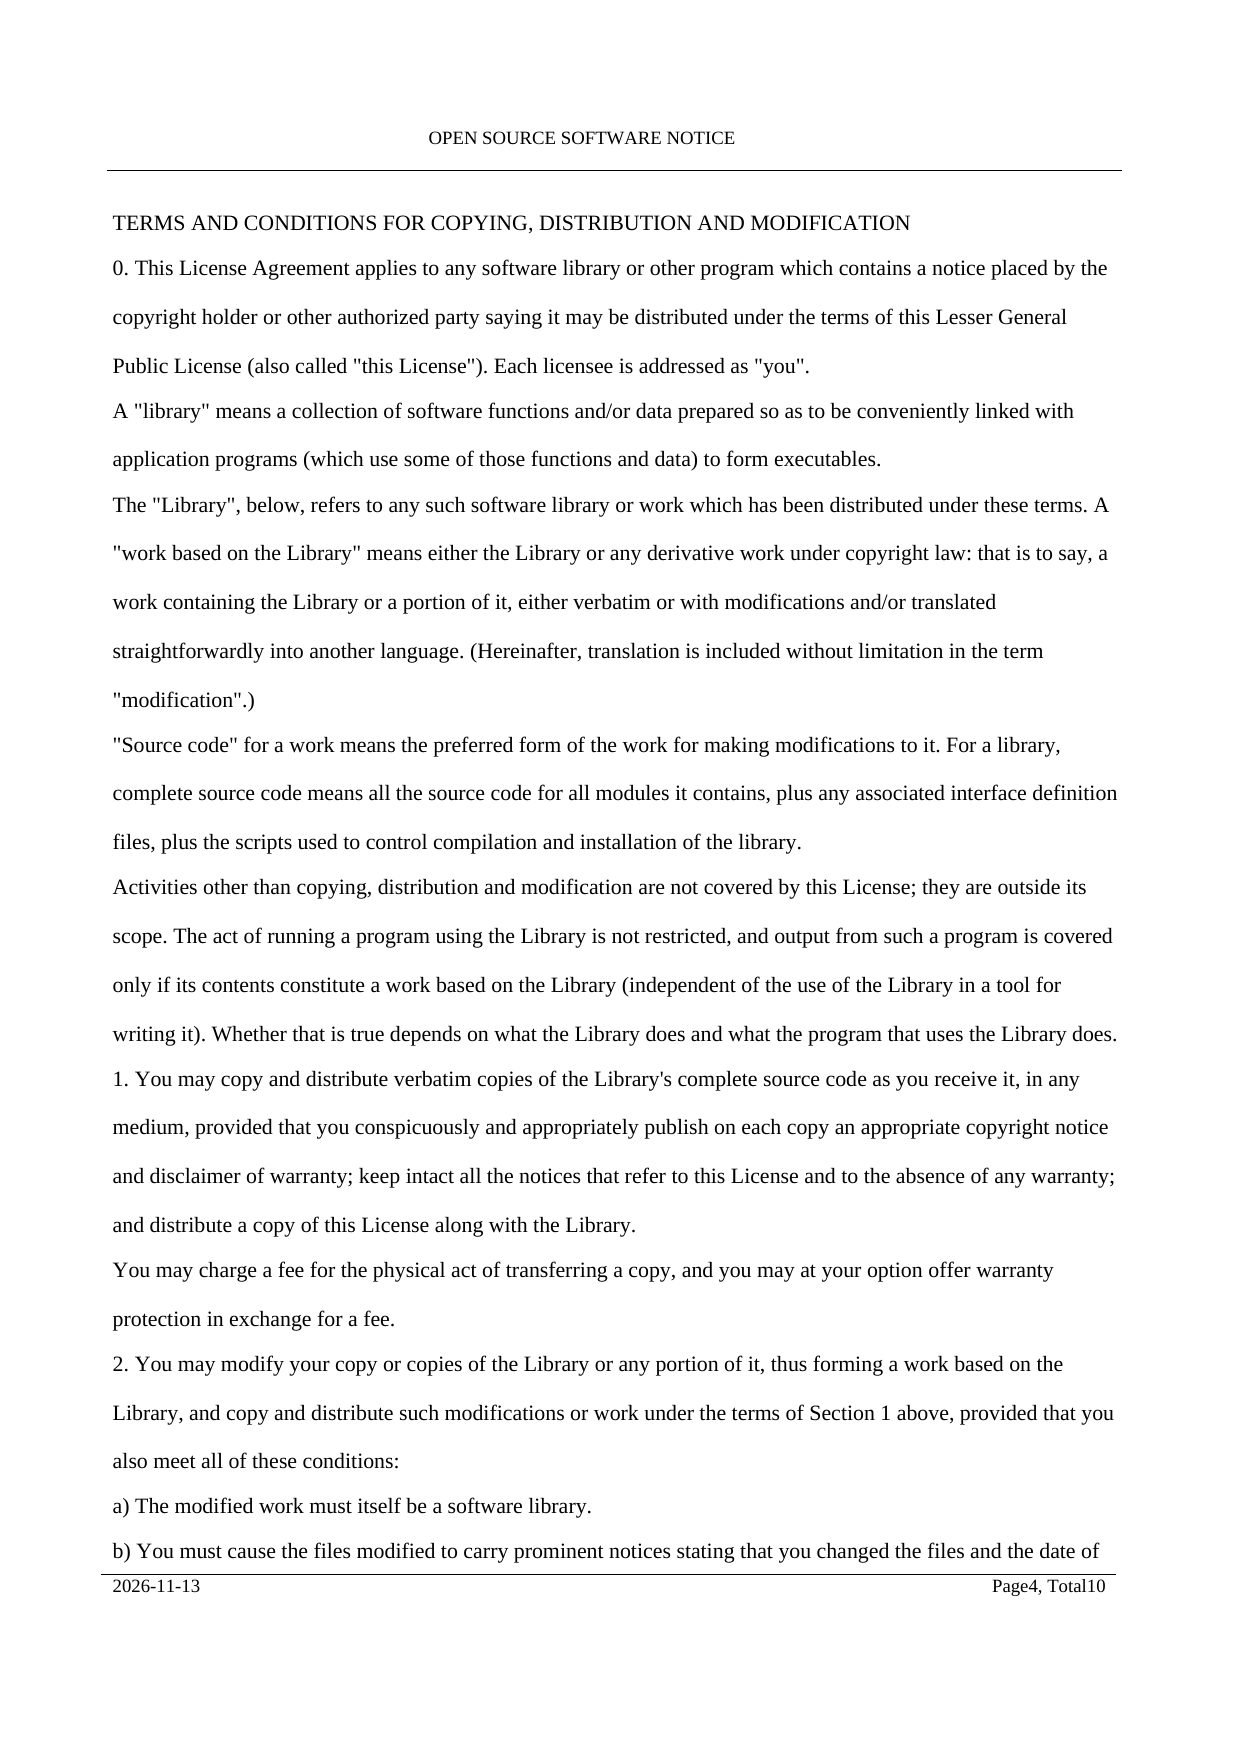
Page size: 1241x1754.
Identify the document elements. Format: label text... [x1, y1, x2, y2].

text Activities other than copying, distribution and modification are not covered by this License; they are outside its scope. The act of running a program using the Library is not restricted, and output from such a program is covered only if its contents constitute a work based on the Library (independent of the use of the Library in a tool for writing it). Whether that is true depends on what the Library does and what the program that uses the Library does. [112, 871, 1128, 1049]
text a) The modified work must itself be a software library. [112, 1490, 1128, 1522]
text The "Library", below, refers to any such software library or work which has been distributed under these terms. A "work based on the Library" means either the Library or any derivative work under copyright law: that is to say, a work containing the Library or a portion of it, either verbatim or with modifications and/or translated straightforwardly into another language. (Hereinafter, translation is included without limitation in the term "modification".) [112, 488, 1128, 715]
text A "library" means a collection of software functions and/or data prepared so as to be conveniently linked with application programs (which use some of those functions and data) to form executables. [112, 394, 1128, 475]
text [112, 1535, 1128, 1567]
text "Source code" for a work means the preferred form of the work for making modifications to it. For a library, complete source code means all the source code for all modules it contains, plus any associated interface definition files, plus the scripts used to control compilation and installation of the library. [112, 728, 1128, 858]
text You may charge a fee for the physical act of transferring a copy, and you may at your option offer warranty protection in exchange for a fee. [112, 1253, 1128, 1334]
text TERMS AND CONDITIONS FOR COPYING, DISTRIBUTION AND MODIFICATION [112, 206, 1128, 239]
text 2. You may modify your copy or copies of the Library or any portion of it, thus forming a work based on the Library, and copy and distribute such modifications or work under the terms of Section 1 above, provided that you also meet all of these conditions: [112, 1347, 1128, 1477]
text 0. This License Agreement applies to any software library or other program which contains a notice placed by the copyright holder or other authorized party saying it may be distributed under the terms of this Lesser General Public License (also called "this License"). Each licensee is addressed as "you". [112, 251, 1128, 381]
text 1. You may copy and distribute verbatim copies of the Library's complete source code as you receive it, in any medium, provided that you conspicuously and appropriately publish on each copy an appropriate copyright notice and disclaimer of warranty; keep intact all the notices that refer to this License and to the absence of any warranty; and distribute a copy of this License along with the Library. [112, 1062, 1128, 1241]
